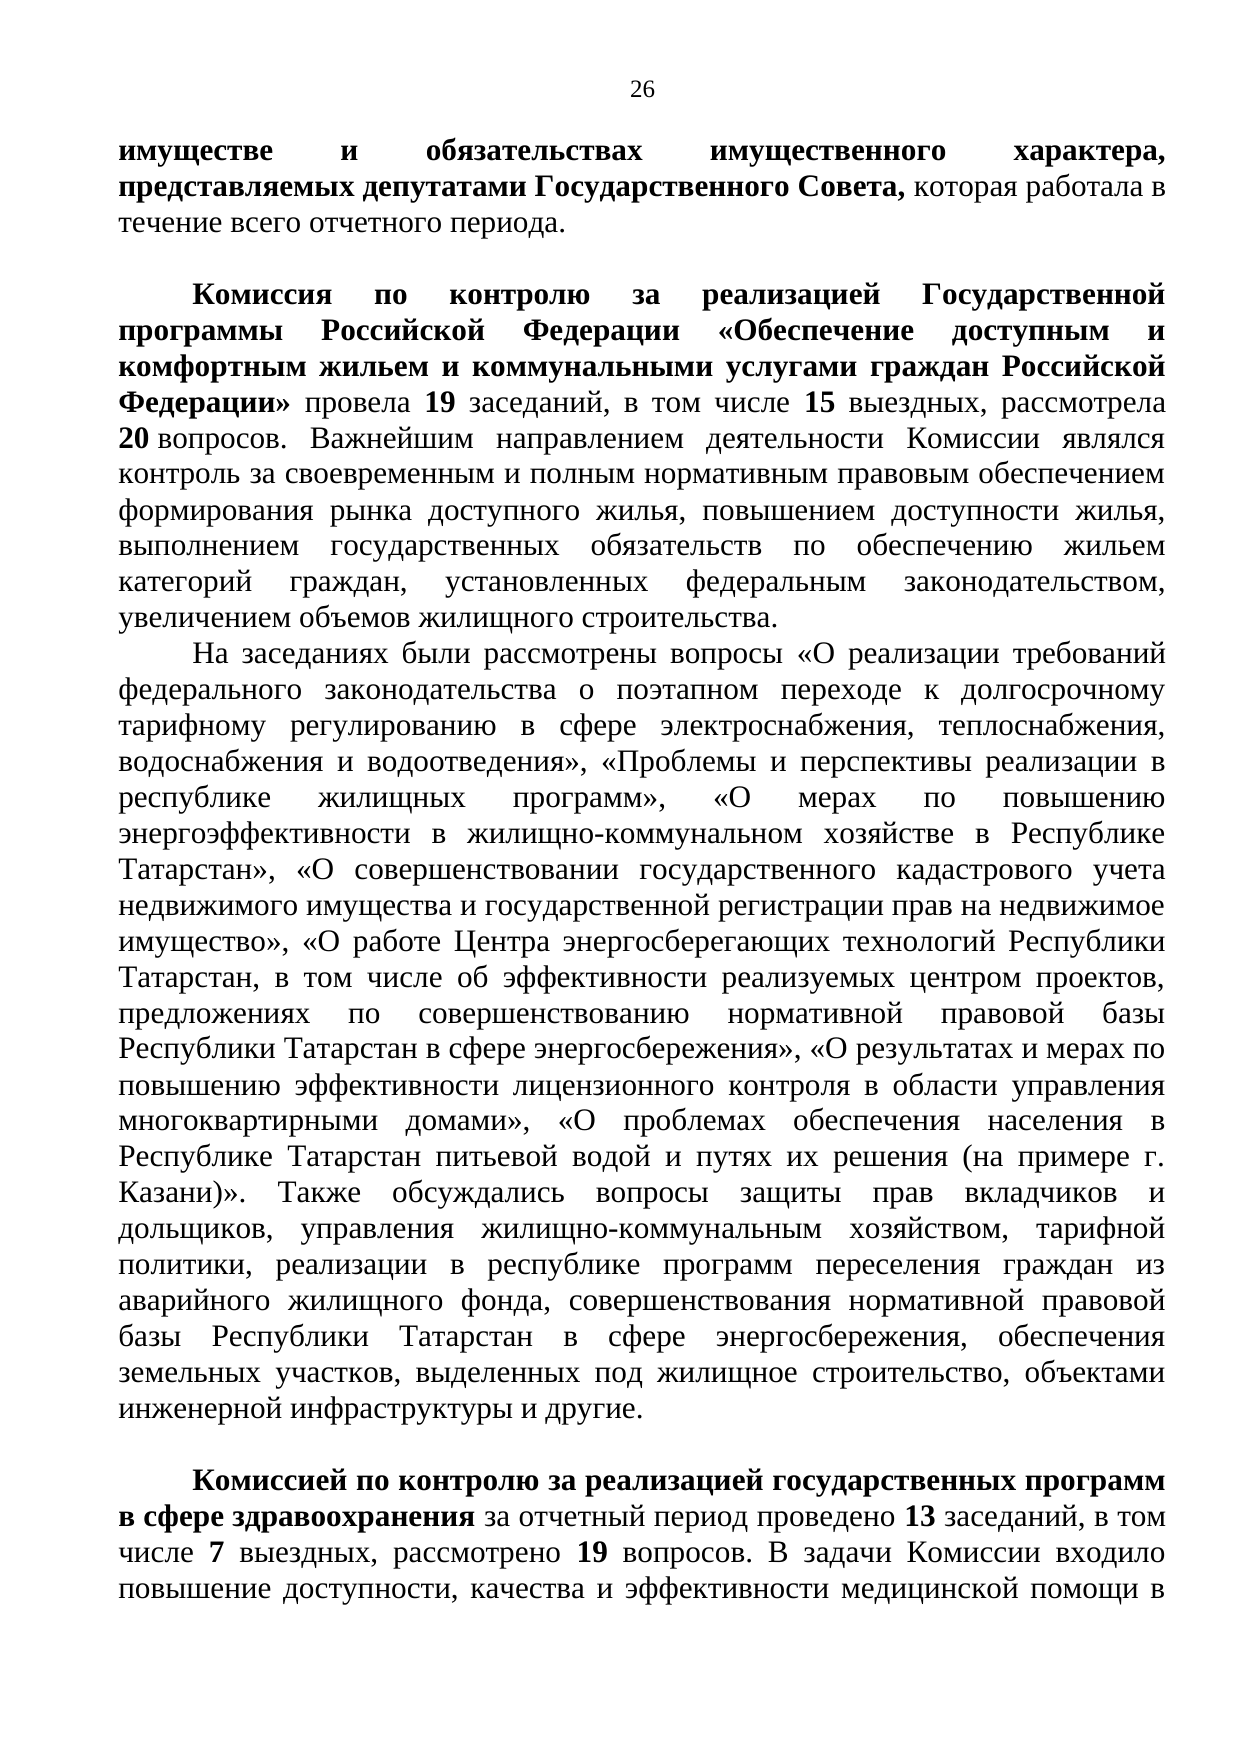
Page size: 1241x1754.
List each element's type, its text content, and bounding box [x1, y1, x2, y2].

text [118, 1461, 1166, 1605]
text На заседаниях были рассмотрены вопросы «О реализации требований федерального законодательства о поэтапном переходе к долгосрочному тарифному регулированию в сфере электроснабжения, теплоснабжения, водоснабжения и водоотведения», «Проблемы и перспективы реализации в республике жилищных программ», «О мерах по повышению энергоэффективности в жилищно-коммунальном хозяйстве в Республике Татарстан», «О совершенствовании государственного кадастрового учета недвижимого имущества и государственной регистрации прав на недвижимое имущество», «О работе Центра энергосберегающих технологий Республики Татарстан, в том числе об эффективности реализуемых центром проектов, предложениях по совершенствованию нормативной правовой базы Республики Татарстан в сфере энергосбережения», «О результатах и мерах по повышению эффективности лицензионного контроля в области управления многоквартирными домами», «О проблемах обеспечения населения в Республике Татарстан питьевой водой и путях их решения (на примере г. Казани)». Также обсуждались вопросы защиты прав вкладчиков и дольщиков, управления жилищно-коммунальным хозяйством, тарифной политики, реализации в республике программ переселения граждан из аварийного жилищного фонда, совершенствования нормативной правовой базы Республики Татарстан в сфере энергосбережения, обеспечения земельных участков, выделенных под жилищное строительство, объектами инженерной инфраструктуры и другие. [118, 634, 1166, 1425]
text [118, 131, 1166, 239]
text Комиссия по контролю за реализацией Государственной программы Российской Федерации «Обеспечение доступным и комфортным жильем и коммунальными услугами граждан Российской Федерации» провела 19 заседаний, в том числе 15 выездных, рассмотрела 20 вопросов. Важнейшим направлением деятельности Комиссии являлся контроль за своевременным и полным нормативным правовым обеспечением формирования рынка доступного жилья, повышением доступности жилья, выполнением государственных обязательств по обеспечению жильем категорий граждан, установленных федеральным законодательством, увеличением объемов жилищного строительства. [118, 275, 1166, 634]
